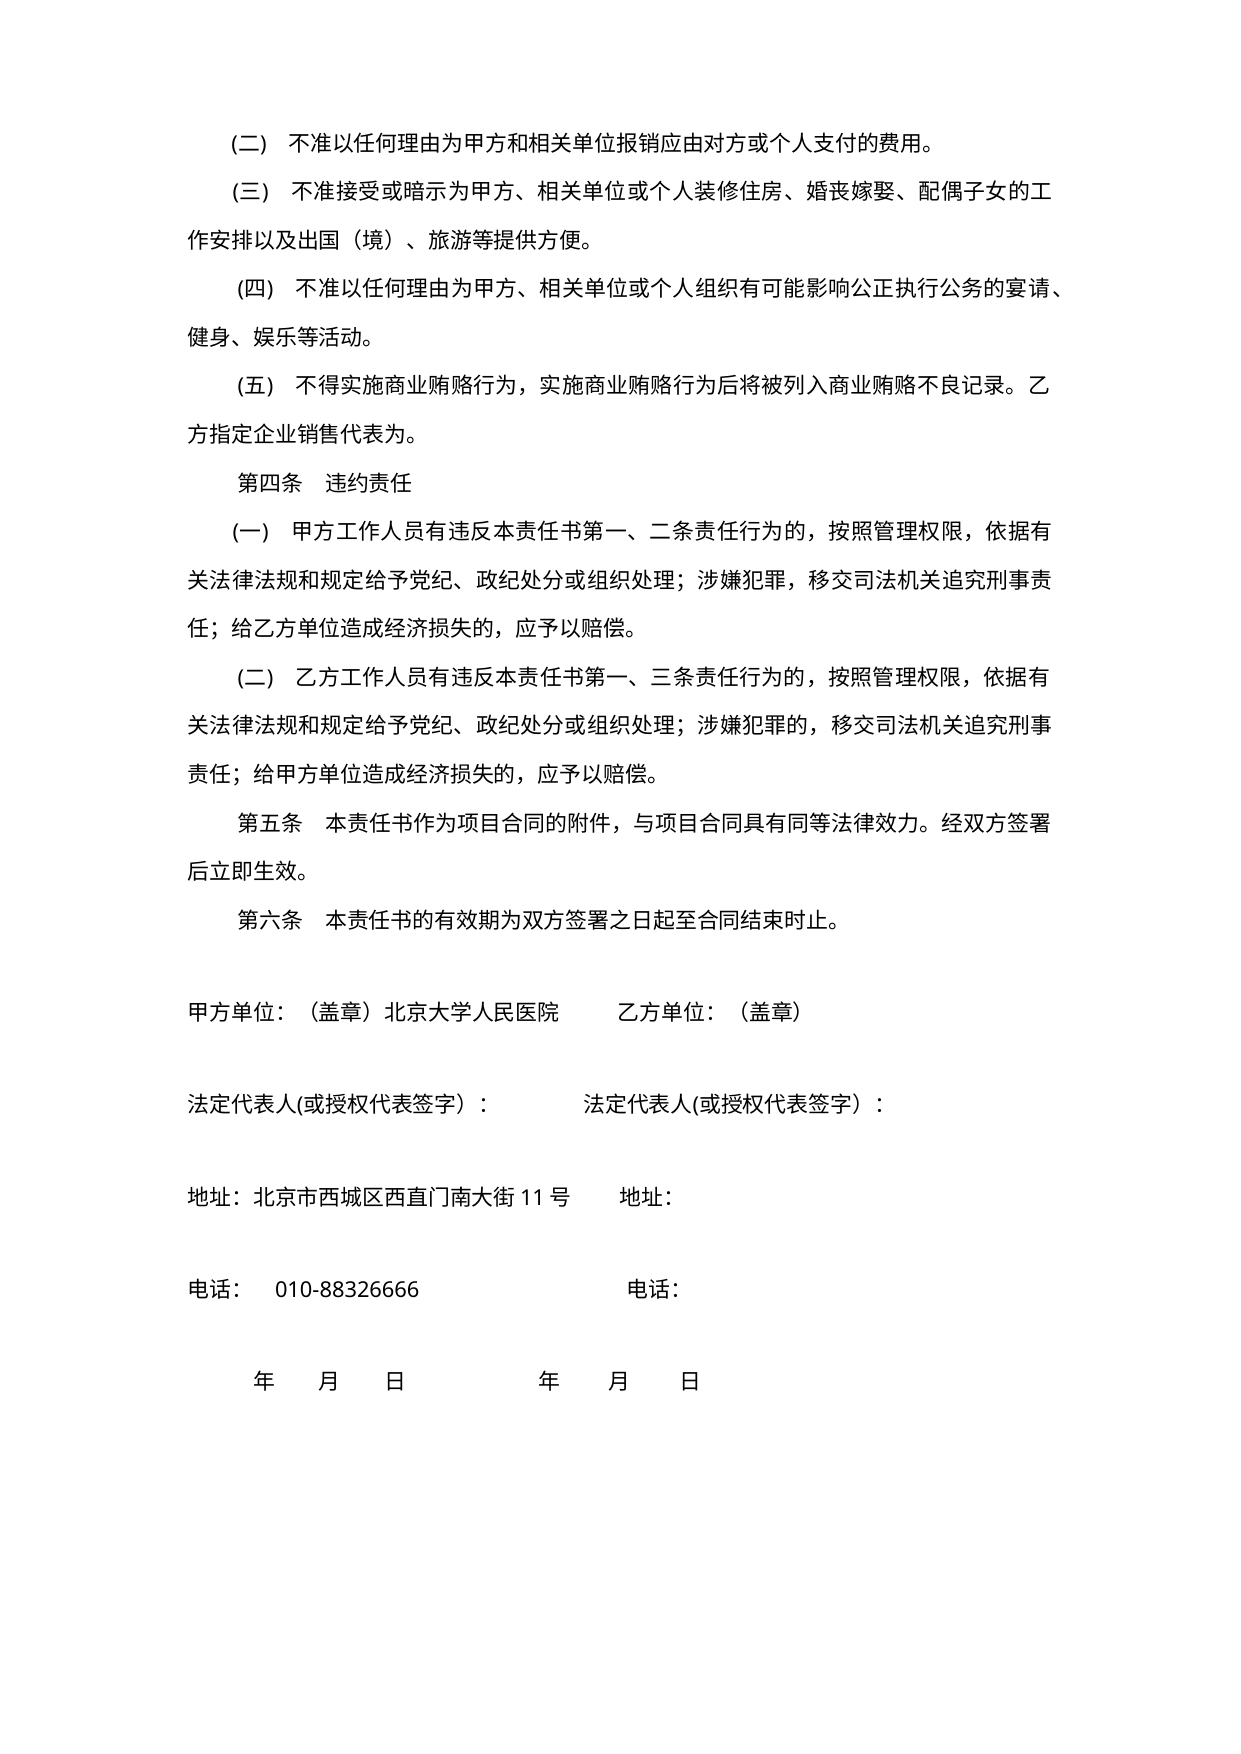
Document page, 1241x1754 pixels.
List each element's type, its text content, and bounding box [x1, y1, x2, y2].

text 年 月 日 年 月 日 [187, 1364, 1053, 1396]
text 甲方单位：（盖章）北京大学人民医院 乙方单位：（盖章） [187, 995, 1053, 1027]
text (三) 不准接受或暗示为甲方、相关单位或个人装修住房、婚丧嫁娶、配偶子女的工作安排以及出国（境）、旅游等提供方便。 [187, 174, 1053, 255]
text 第五条 本责任书作为项目合同的附件，与项目合同具有同等法律效力。经双方签署后立即生效。 [187, 805, 1053, 886]
text (二) 乙方工作人员有违反本责任书第一、三条责任行为的，按照管理权限，依据有关法律法规和规定给予党纪、政纪处分或组织处理；涉嫌犯罪的，移交司法机关追究刑事责任；给甲方单位造成经济损失的，应予以赔偿。 [187, 659, 1053, 789]
text 地址：北京市西城区西直门南大街11号 地址： [187, 1180, 1053, 1211]
text 电话： 010-88326666 电话： [187, 1272, 1053, 1304]
text (一) 甲方工作人员有违反本责任书第一、二条责任行为的，按照管理权限，依据有关法律法规和规定给予党纪、政纪处分或组织处理；涉嫌犯罪，移交司法机关追究刑事责任；给乙方单位造成经济损失的，应予以赔偿。 [187, 513, 1053, 643]
text 法定代表人(或授权代表签字）： 法定代表人(或授权代表签字）： [187, 1087, 1053, 1119]
text (二) 不准以任何理由为甲方和相关单位报销应由对方或个人支付的费用。 [187, 126, 1053, 158]
text 第六条 本责任书的有效期为双方签署之日起至合同结束时止。 [187, 902, 1053, 935]
text 第四条 违约责任 [187, 465, 1053, 498]
text (四) 不准以任何理由为甲方、相关单位或个人组织有可能影响公正执行公务的宴请、健身、娱乐等活动。 [187, 271, 1053, 352]
text (五) 不得实施商业贿赂行为，实施商业贿赂行为后将被列入商业贿赂不良记录。乙方指定企业销售代表为。 [187, 368, 1053, 449]
